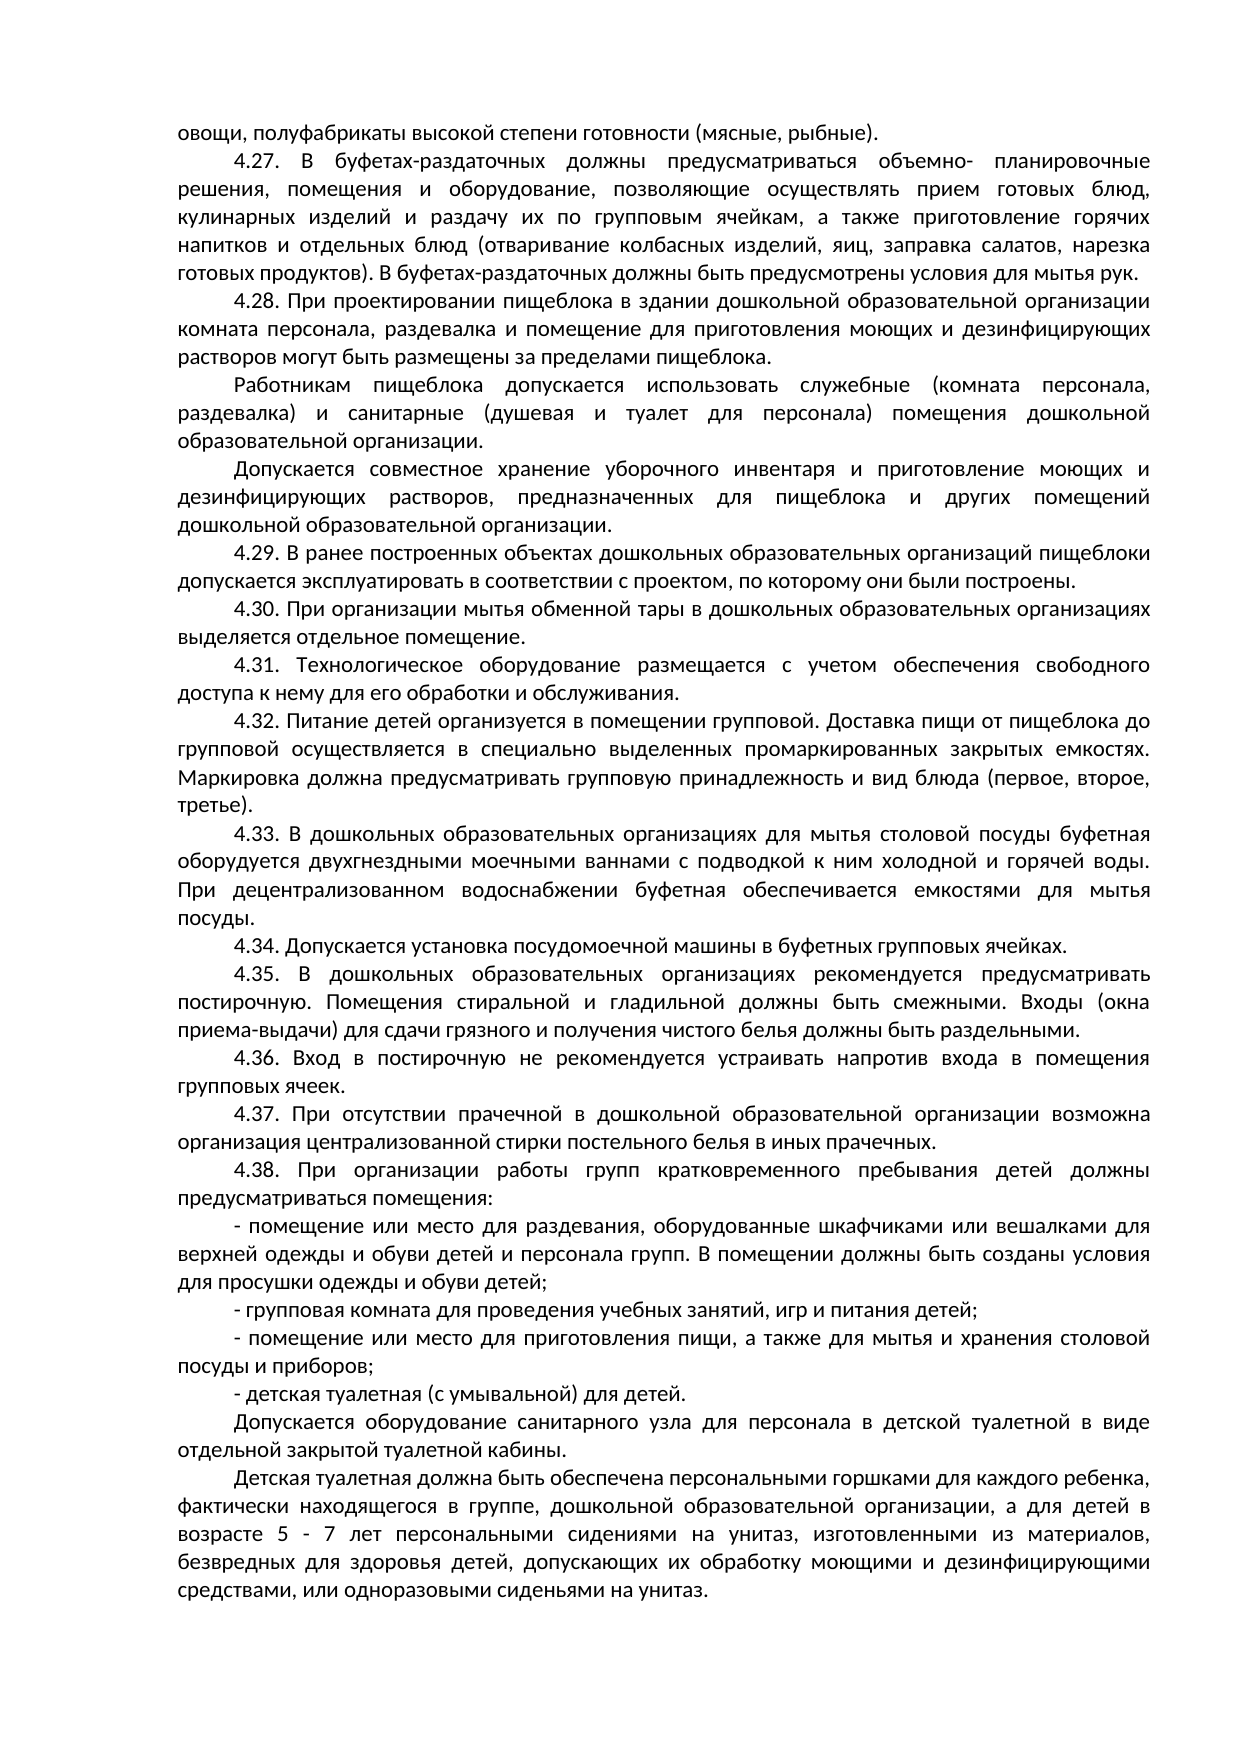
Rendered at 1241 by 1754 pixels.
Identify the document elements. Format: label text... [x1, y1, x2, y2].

text 4.36. Вход в постирочную не рекомендуется устраивать напротив входа в помещения групповых ячеек. [177, 1043, 1152, 1099]
text 4.37. При отсутствии прачечной в дошкольной образовательной организации возможна организация централизованной стирки постельного белья в иных прачечных. [177, 1099, 1152, 1155]
text 4.30. При организации мытья обменной тары в дошкольных образовательных организациях выделяется отдельное помещение. [177, 594, 1152, 651]
text 4.29. В ранее построенных объектах дошкольных образовательных организаций пищеблоки допускается эксплуатировать в соответствии с проектом, по которому они были построены. [177, 538, 1152, 594]
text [177, 118, 1152, 146]
text 4.27. В буфетах-раздаточных должны предусматриваться объемно- планировочные решения, помещения и оборудование, позволяющие осуществлять прием готовых блюд, кулинарных изделий и раздачу их по групповым ячейкам, а также приготовление горячих напитков и отдельных блюд (отваривание колбасных изделий, яиц, заправка салатов, нарезка готовых продуктов). В буфетах-раздаточных должны быть предусмотрены условия для мытья рук. [177, 146, 1152, 286]
text - групповая комната для проведения учебных занятий, игр и питания детей; [177, 1295, 1152, 1323]
text Детская туалетная должна быть обеспечена персональными горшками для каждого ребенка, фактически находящегося в группе, дошкольной образовательной организации, а для детей в возрасте 5 - 7 лет персональными сидениями на унитаз, изготовленными из материалов, безвредных для здоровья детей, допускающих их обработку моющими и дезинфицирующими средствами, или одноразовыми сиденьями на унитаз. [177, 1463, 1152, 1603]
text Допускается оборудование санитарного узла для персонала в детской туалетной в виде отдельной закрытой туалетной кабины. [177, 1407, 1152, 1463]
text 4.28. При проектировании пищеблока в здании дошкольной образовательной организации комната персонала, раздевалка и помещение для приготовления моющих и дезинфицирующих растворов могут быть размещены за пределами пищеблока. [177, 286, 1152, 370]
text 4.35. В дошкольных образовательных организациях рекомендуется предусматривать постирочную. Помещения стиральной и гладильной должны быть смежными. Входы (окна приема-выдачи) для сдачи грязного и получения чистого белья должны быть раздельными. [177, 959, 1152, 1043]
text 4.32. Питание детей организуется в помещении групповой. Доставка пищи от пищеблока до групповой осуществляется в специально выделенных промаркированных закрытых емкостях. Маркировка должна предусматривать групповую принадлежность и вид блюда (первое, второе, третье). [177, 707, 1152, 819]
text 4.31. Технологическое оборудование размещается с учетом обеспечения свободного доступа к нему для его обработки и обслуживания. [177, 651, 1152, 707]
text Работникам пищеблока допускается использовать служебные (комната персонала, раздевалка) и санитарные (душевая и туалет для персонала) помещения дошкольной образовательной организации. [177, 370, 1152, 454]
text - помещение или место для приготовления пищи, а также для мытья и хранения столовой посуды и приборов; [177, 1323, 1152, 1379]
text Допускается совместное хранение уборочного инвентаря и приготовление моющих и дезинфицирующих растворов, предназначенных для пищеблока и других помещений дошкольной образовательной организации. [177, 454, 1152, 538]
text - детская туалетная (с умывальной) для детей. [177, 1379, 1152, 1407]
text 4.34. Допускается установка посудомоечной машины в буфетных групповых ячейках. [177, 931, 1152, 959]
text 4.33. В дошкольных образовательных организациях для мытья столовой посуды буфетная оборудуется двухгнездными моечными ваннами с подводкой к ним холодной и горячей воды. При децентрализованном водоснабжении буфетная обеспечивается емкостями для мытья посуды. [177, 819, 1152, 931]
text 4.38. При организации работы групп кратковременного пребывания детей должны предусматриваться помещения: [177, 1155, 1152, 1211]
text - помещение или место для раздевания, оборудованные шкафчиками или вешалками для верхней одежды и обуви детей и персонала групп. В помещении должны быть созданы условия для просушки одежды и обуви детей; [177, 1211, 1152, 1295]
